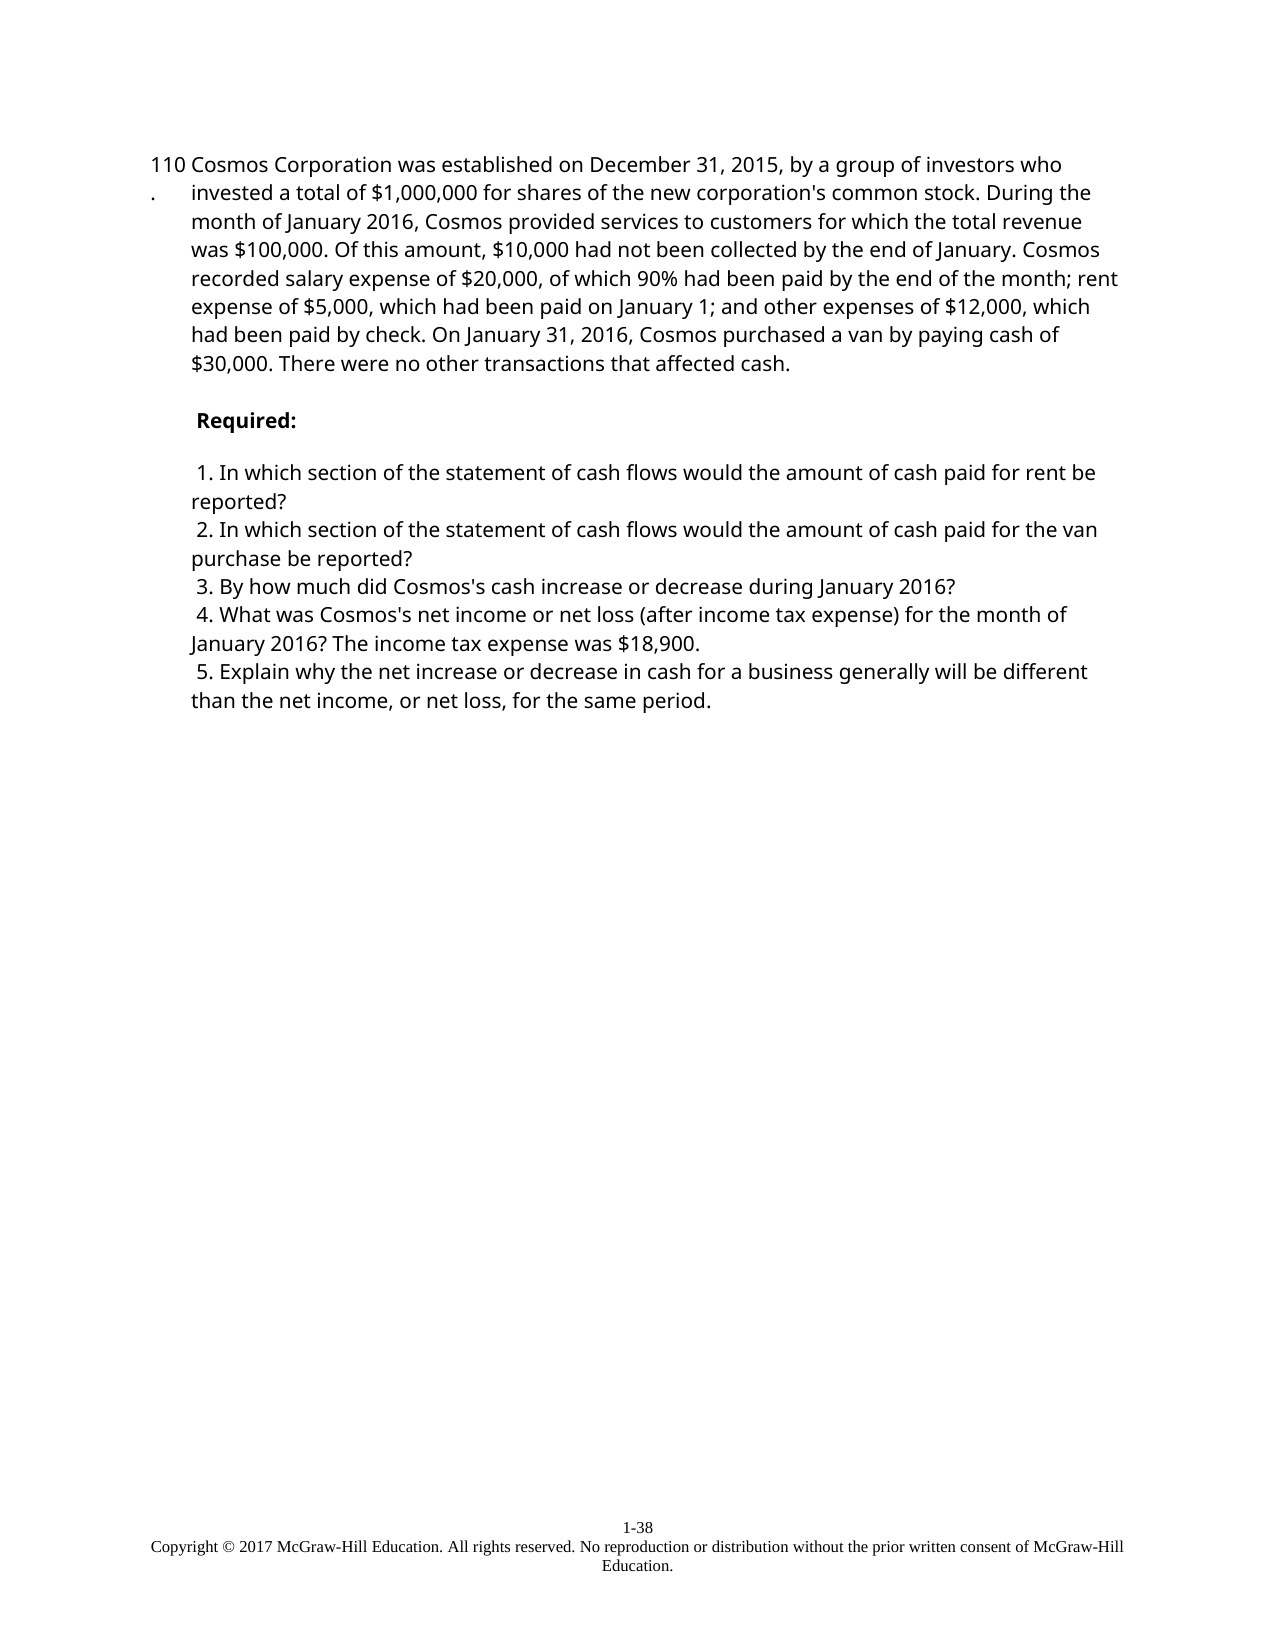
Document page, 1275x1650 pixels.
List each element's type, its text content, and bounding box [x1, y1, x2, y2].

table_header Cosmos Corporation was established on December 31, 2015, by a group of investors who invested a total of $1,000,000 for shares of the new corporation's common stock. During the month of January 2016, Cosmos provided services to customers for which the total revenue was $100,000. Of this amount, $10,000 had not been collected by the end of January. Cosmos recorded salary expense of $20,000, of which 90% had been paid by the end of the month; rent expense of $5,000, which had been paid on January 1; and other expenses of $12,000, which had been paid by check. On January 31, 2016, Cosmos purchased a van by paying cash of $30,000. There were no other transactions that affected cash. Required: 1. In which section of the statement of cash flows would the amount of cash paid for rent be reported? 2. In which section of the statement of cash flows would the amount of cash paid for the van purchase be reported? 3. By how much did Cosmos's cash increase or decrease during January 2016? 4. What was Cosmos's net income or net loss (after income tax expense) for the month of January 2016? The income tax expense was $18,900. 5. Explain why the net increase or decrease in cash for a business generally will be different than the net income, or net loss, for the same period. [191, 150, 1125, 1001]
table_header 110. [150, 150, 191, 1001]
